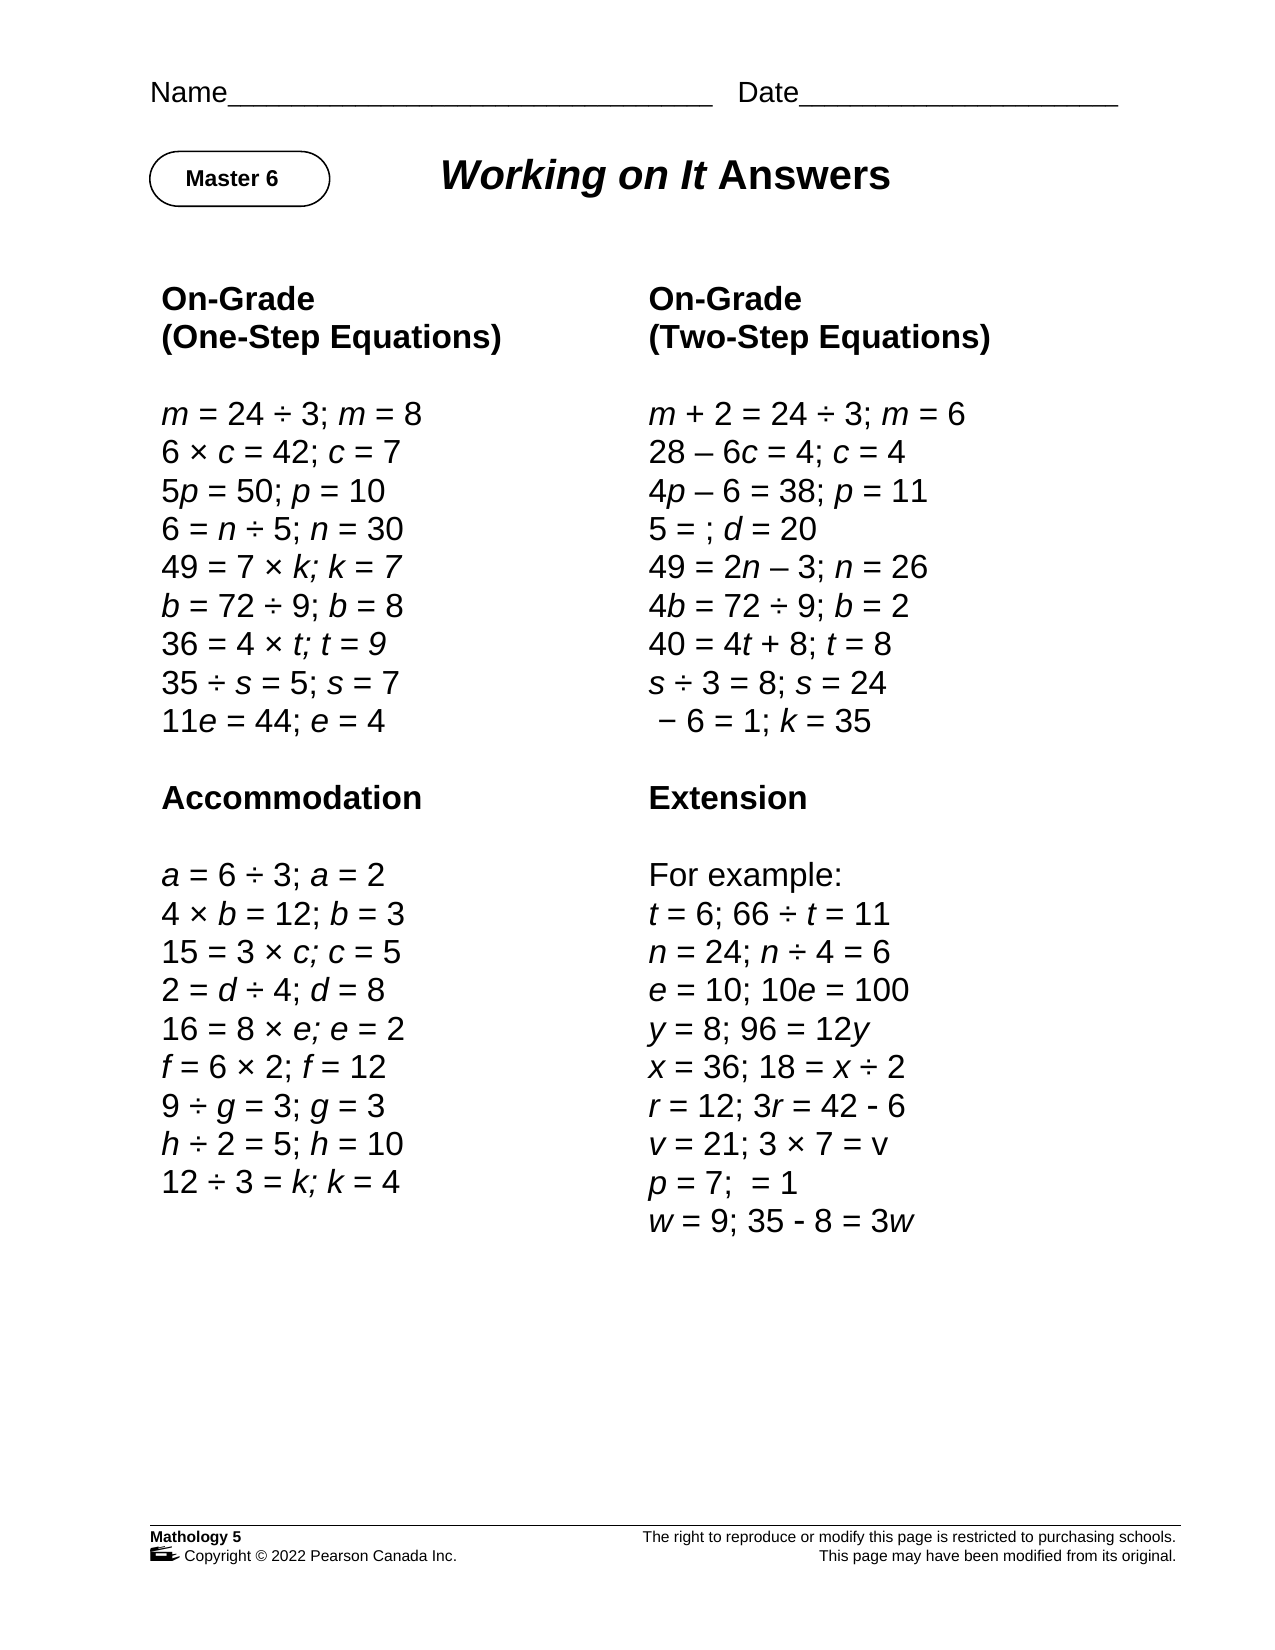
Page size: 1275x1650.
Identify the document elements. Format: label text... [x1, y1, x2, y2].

text Working on It Answers [306, 150, 1181, 198]
picture [150, 1546, 180, 1561]
table_header On-Grade (Two-Step Equations) m + 2 = 24 ÷ 3; m = 6 28 – 6c = 4; c = 4 4p – 6 = 38; p = 11 5 = ; d = 20 49 = 2n – 3; n = 26 4b = 72 ÷ 9; b = 2 40 = 4t + 8; t = 8 s ÷ 3 = 8; s = 24 − 6 = 1; k = 35 [637, 279, 1124, 778]
table_header On-Grade (One-Step Equations) m = 24 ÷ 3; m = 8 6 × c = 42; c = 7 5p = 50; p = 10 6 = n ÷ 5; n = 30 49 = 7 × k; k = 7 b = 72 ÷ 9; b = 8 36 = 4 × t; t = 9 35 ÷ s = 5; s = 7 11e = 44; e = 4 [150, 279, 637, 778]
table_cell Extension For example: t = 6; 66 ÷ t = 11 n = 24; n ÷ 4 = 6 e = 10; 10e = 100 y = 8; 96 = 12y x = 36; 18 = x ÷ 2 r = 12; 3r = 42 6 v = 21; 3 × 7 = v p = 7; = 1 w = 9; 35 8 = 3w [637, 778, 1124, 1278]
table_cell Accommodation a = 6 ÷ 3; a = 2 4 × b = 12; b = 3 15 = 3 × c; c = 5 2 = d ÷ 4; d = 8 16 = 8 × e; e = 2 f = 6 × 2; f = 12 9 ÷ g = 3; g = 3 h ÷ 2 = 5; h = 10 12 ÷ 3 = k; k = 4 [150, 778, 637, 1278]
